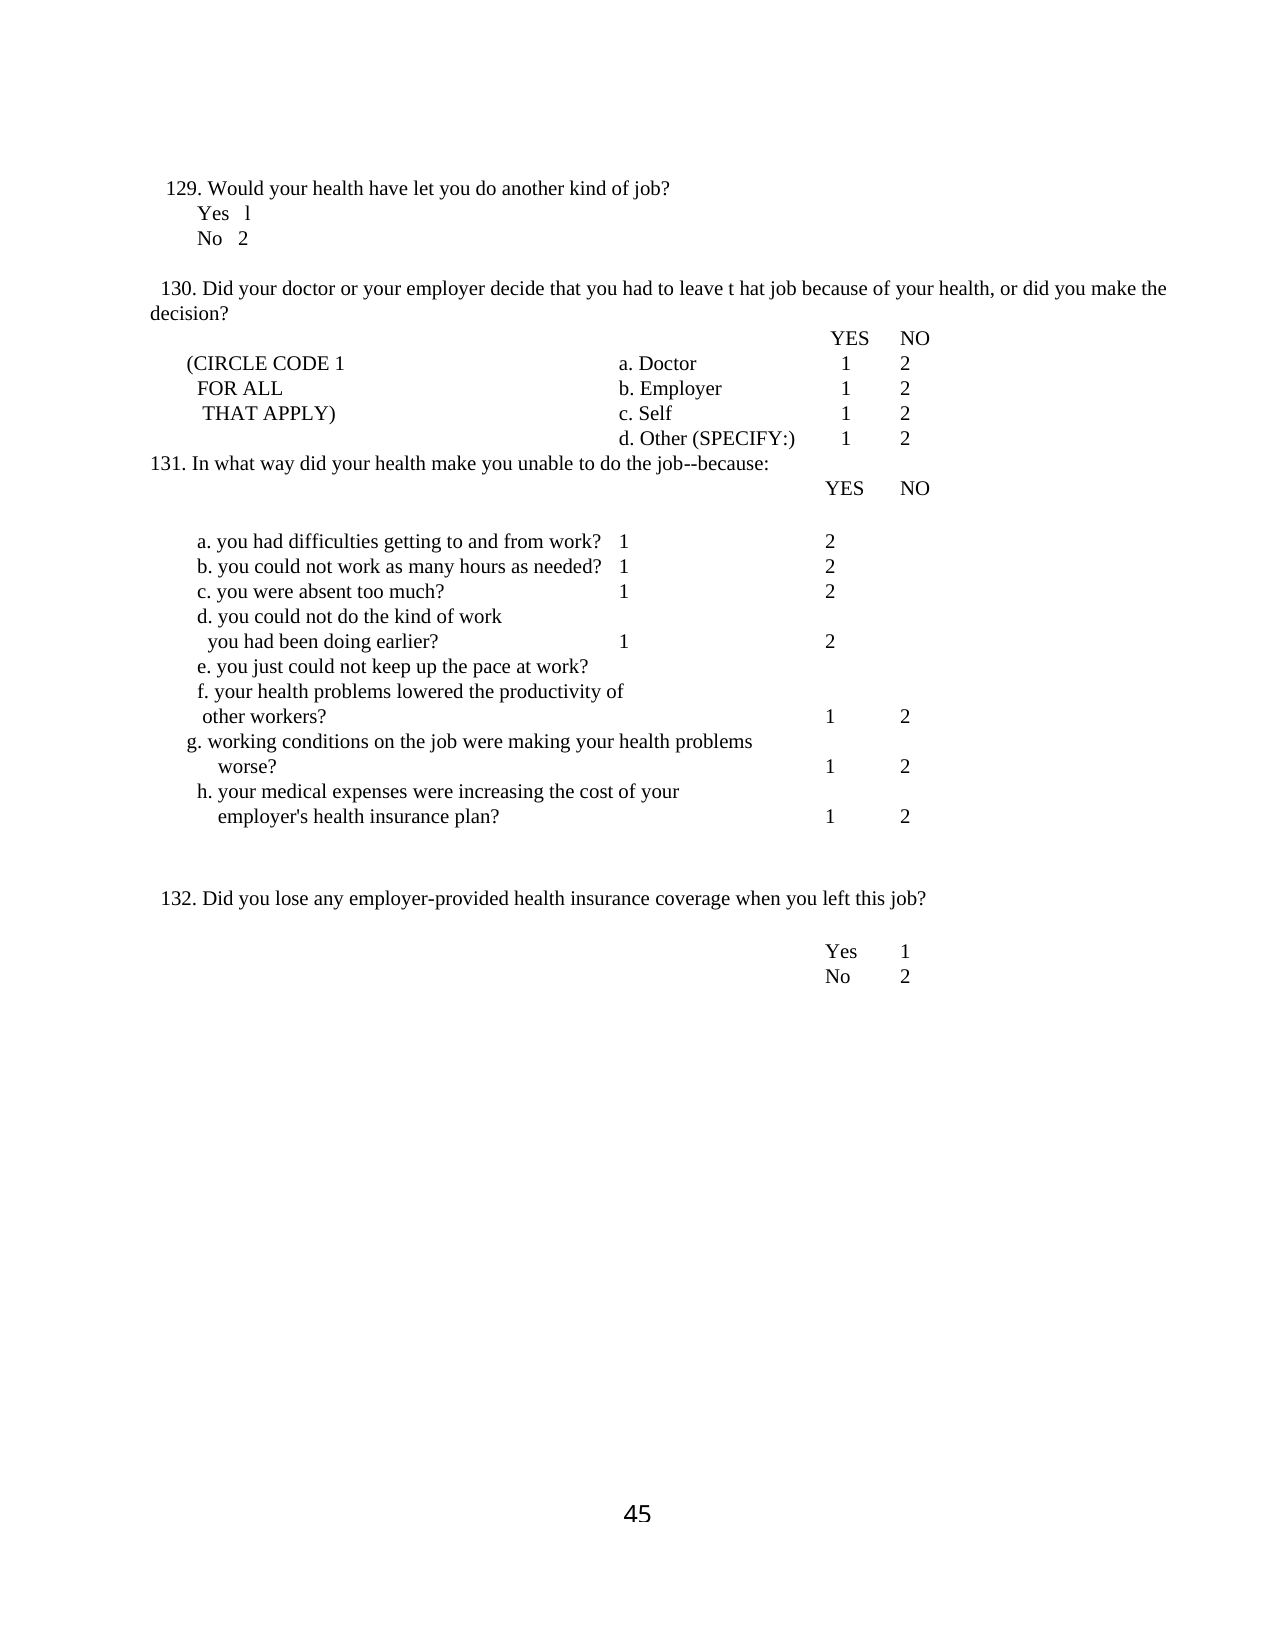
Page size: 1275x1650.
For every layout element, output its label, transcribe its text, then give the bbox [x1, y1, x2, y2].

text g. working conditions on the job were making your health problems [150, 728, 1209, 753]
text Yes l [150, 200, 1209, 225]
text other workers? 1 2 [150, 703, 1209, 728]
text FOR ALL b. Employer 1 2 [150, 375, 1209, 400]
text YES NO [150, 325, 1209, 350]
text h. your medical expenses were increasing the cost of your [150, 778, 1209, 803]
text (CIRCLE CODE 1 a. Doctor 1 2 [150, 350, 1209, 375]
text d. Other (SPECIFY:) 1 2 [150, 425, 1209, 450]
text c. you were absent too much? 1 2 [150, 578, 1209, 603]
text a. you had difficulties getting to and from work? 1 2 [150, 528, 1209, 553]
text e. you just could not keep up the pace at work? [150, 653, 1209, 678]
text employer's health insurance plan? 1 2 [150, 803, 1209, 828]
text you had been doing earlier? 1 2 [150, 628, 1209, 653]
text No 2 [150, 225, 1209, 250]
text No 2 [150, 963, 1209, 988]
text d. you could not do the kind of work [150, 603, 1209, 628]
text 131. In what way did your health make you unable to do the job--because: [150, 450, 1209, 475]
text 132. Did you lose any employer-provided health insurance coverage when you left this job? [150, 885, 1209, 910]
text 130. Did your doctor or your employer decide that you had to leave t hat job because of your health, or did you make the decision? [150, 275, 1209, 325]
text YES NO [150, 475, 1209, 500]
text 129. Would your health have let you do another kind of job? [150, 175, 1209, 200]
text f. your health problems lowered the productivity of [150, 678, 1209, 703]
text THAT APPLY) c. Self 1 2 [150, 400, 1209, 425]
text Yes 1 [150, 938, 1209, 963]
text worse? 1 2 [150, 753, 1209, 778]
text b. you could not work as many hours as needed? 1 2 [150, 553, 1209, 578]
